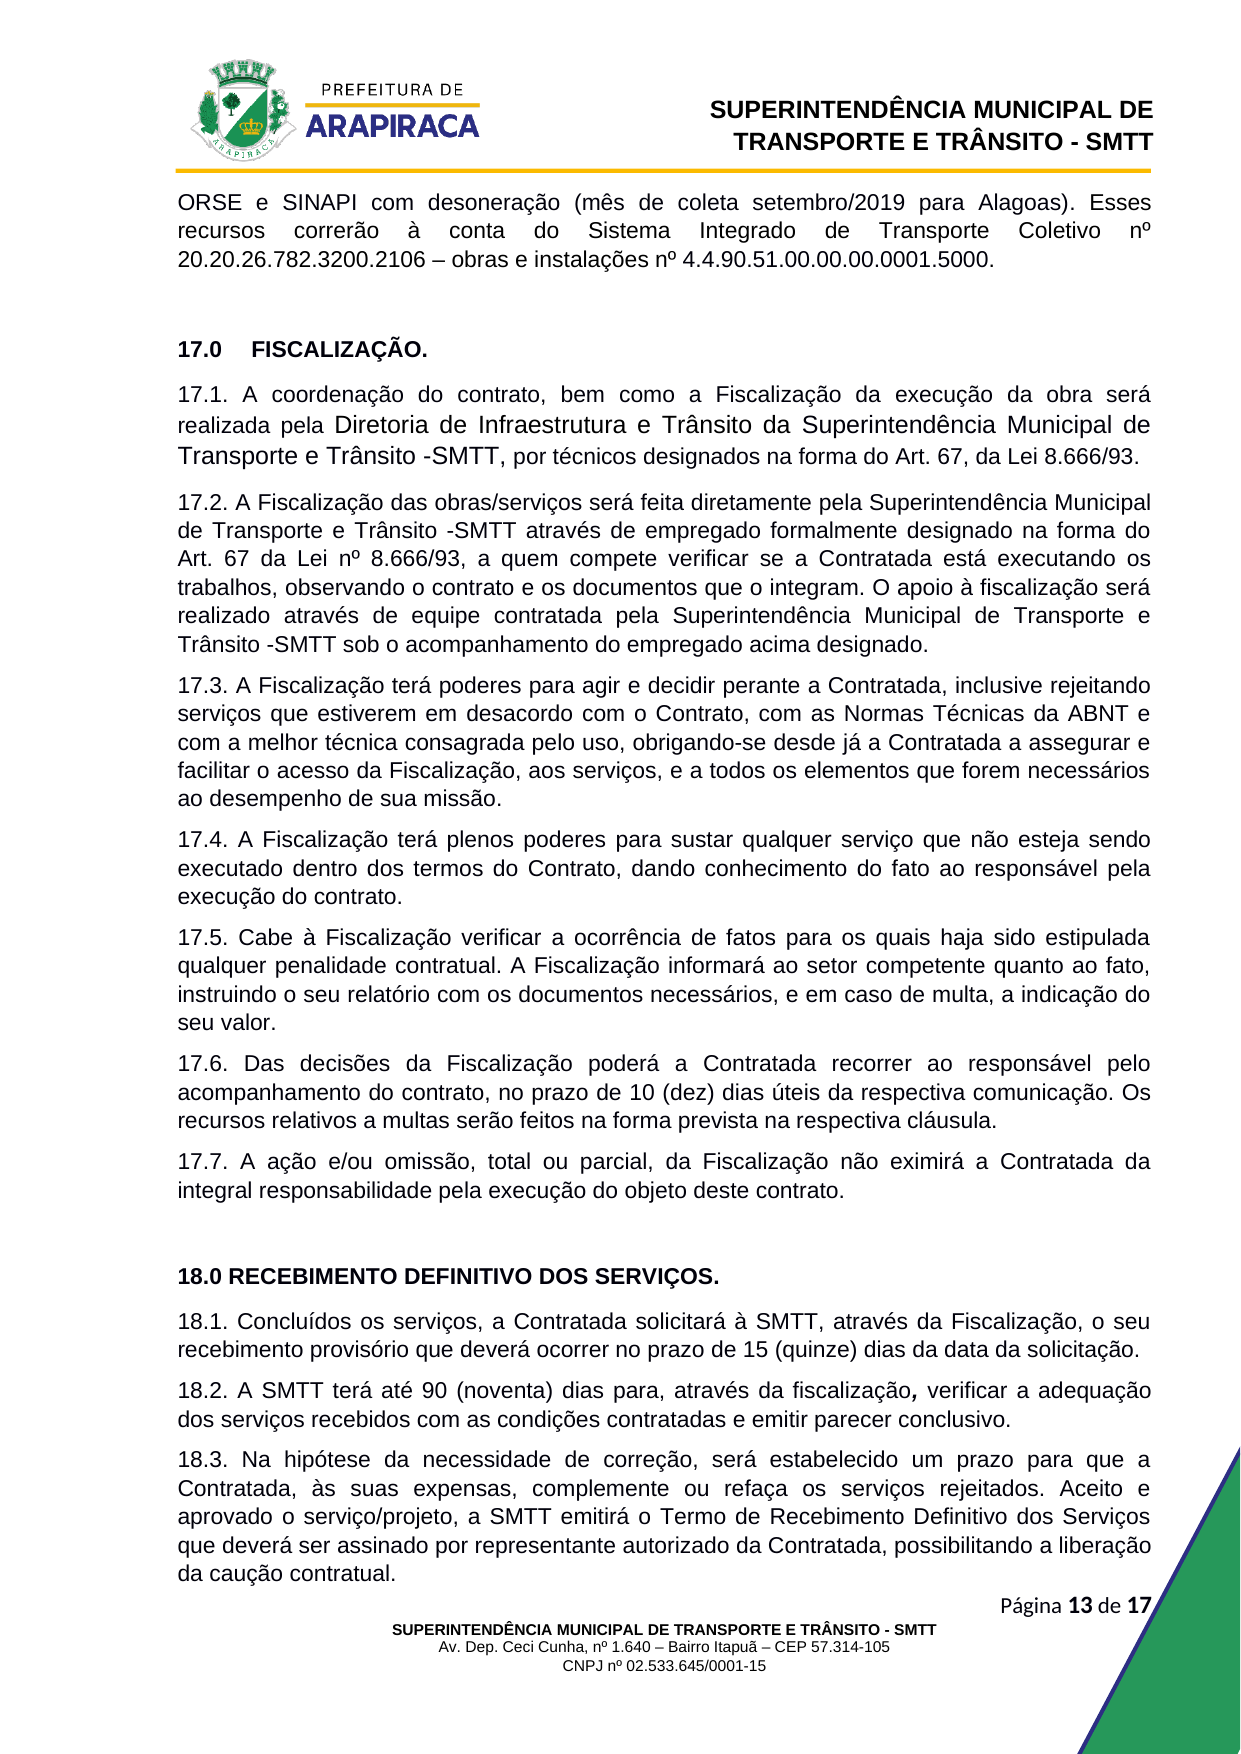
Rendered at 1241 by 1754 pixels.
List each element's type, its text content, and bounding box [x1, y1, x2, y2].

picture [188, 57, 484, 165]
text 17.4. A Fiscalização terá plenos poderes para sustar qualquer serviço que não esteja sendo executado dentro dos termos do Contrato, dando conhecimento do fato ao responsável pela execução do contrato. [177, 826, 1152, 909]
text 17.7. A ação e/ou omissão, total ou parcial, da Fiscalização não eximirá a Contratada da integral responsabilidade pela execução do objeto deste contrato. [177, 1148, 1152, 1203]
text 17.3. A Fiscalização terá poderes para agir e decidir perante a Contratada, inclusive rejeitando serviços que estiverem em desacordo com o Contrato, com as Normas Técnicas da ABNT e com a melhor técnica consagrada pelo uso, obrigando-se desde já a Contratada a assegurar e facilitar o acesso da Fiscalização, aos serviços, e a todos os elementos que forem necessários ao desempenho de sua missão. [177, 672, 1152, 812]
text 18.1. Concluídos os serviços, a Contratada solicitará à SMTT, através da Fiscalização, o seu recebimento provisório que deverá ocorrer no prazo de 15 (quinze) dias da data da solicitação. [177, 1308, 1152, 1362]
text 17.1. A coordenação do contrato, bem como a Fiscalização da execução da obra será realizada pela Diretoria de Infraestrutura e Trânsito da Superintendência Municipal de Transporte e Trânsito -SMTT, por técnicos designados na forma do Art. 67, da Lei 8.666/93. [177, 381, 1152, 469]
text 18.3. Na hipótese da necessidade de correção, será estabelecido um prazo para que a Contratada, às suas expensas, complemente ou refaça os serviços rejeitados. Aceito e aprovado o serviço/projeto, a SMTT emitirá o Termo de Recebimento Definitivo dos Serviços que deverá ser assinado por representante autorizado da Contratada, possibilitando a liberação da caução contratual. [177, 1446, 1152, 1587]
list FISCALIZAÇÃO. [177, 336, 1152, 362]
text 17.6. Das decisões da Fiscalização poderá a Contratada recorrer ao responsável pelo acompanhamento do contrato, no prazo de 10 (dez) dias úteis da respectiva comunicação. Os recursos relativos a multas serão feitos na forma prevista na respectiva cláusula. [177, 1050, 1152, 1133]
text 18.0 RECEBIMENTO DEFINITIVO DOS SERVIÇOS. [177, 1263, 1152, 1289]
text 18.2. A SMTT terá até 90 (noventa) dias para, através da fiscalização, verificar a adequação dos serviços recebidos com as condições contratadas e emitir parecer conclusivo. [177, 1377, 1152, 1432]
text 17.5. Cabe à Fiscalização verificar a ocorrência de fatos para os quais haja sido estipulada qualquer penalidade contratual. A Fiscalização informará ao setor competente quanto ao fato, instruindo o seu relatório com os documentos necessários, e em caso de multa, a indicação do seu valor. [177, 924, 1152, 1036]
text 17.2. A Fiscalização das obras/serviços será feita diretamente pela Superintendência Municipal de Transporte e Trânsito -SMTT através de empregado formalmente designado na forma do Art. 67 da Lei nº 8.666/93, a quem compete verificar se a Contratada está executando os trabalhos, observando o contrato e os documentos que o integram. O apoio à fiscalização será realizado através de equipe contratada pela Superintendência Municipal de Transporte e Trânsito -SMTT sob o acompanhamento do empregado acima designado. [177, 488, 1152, 657]
